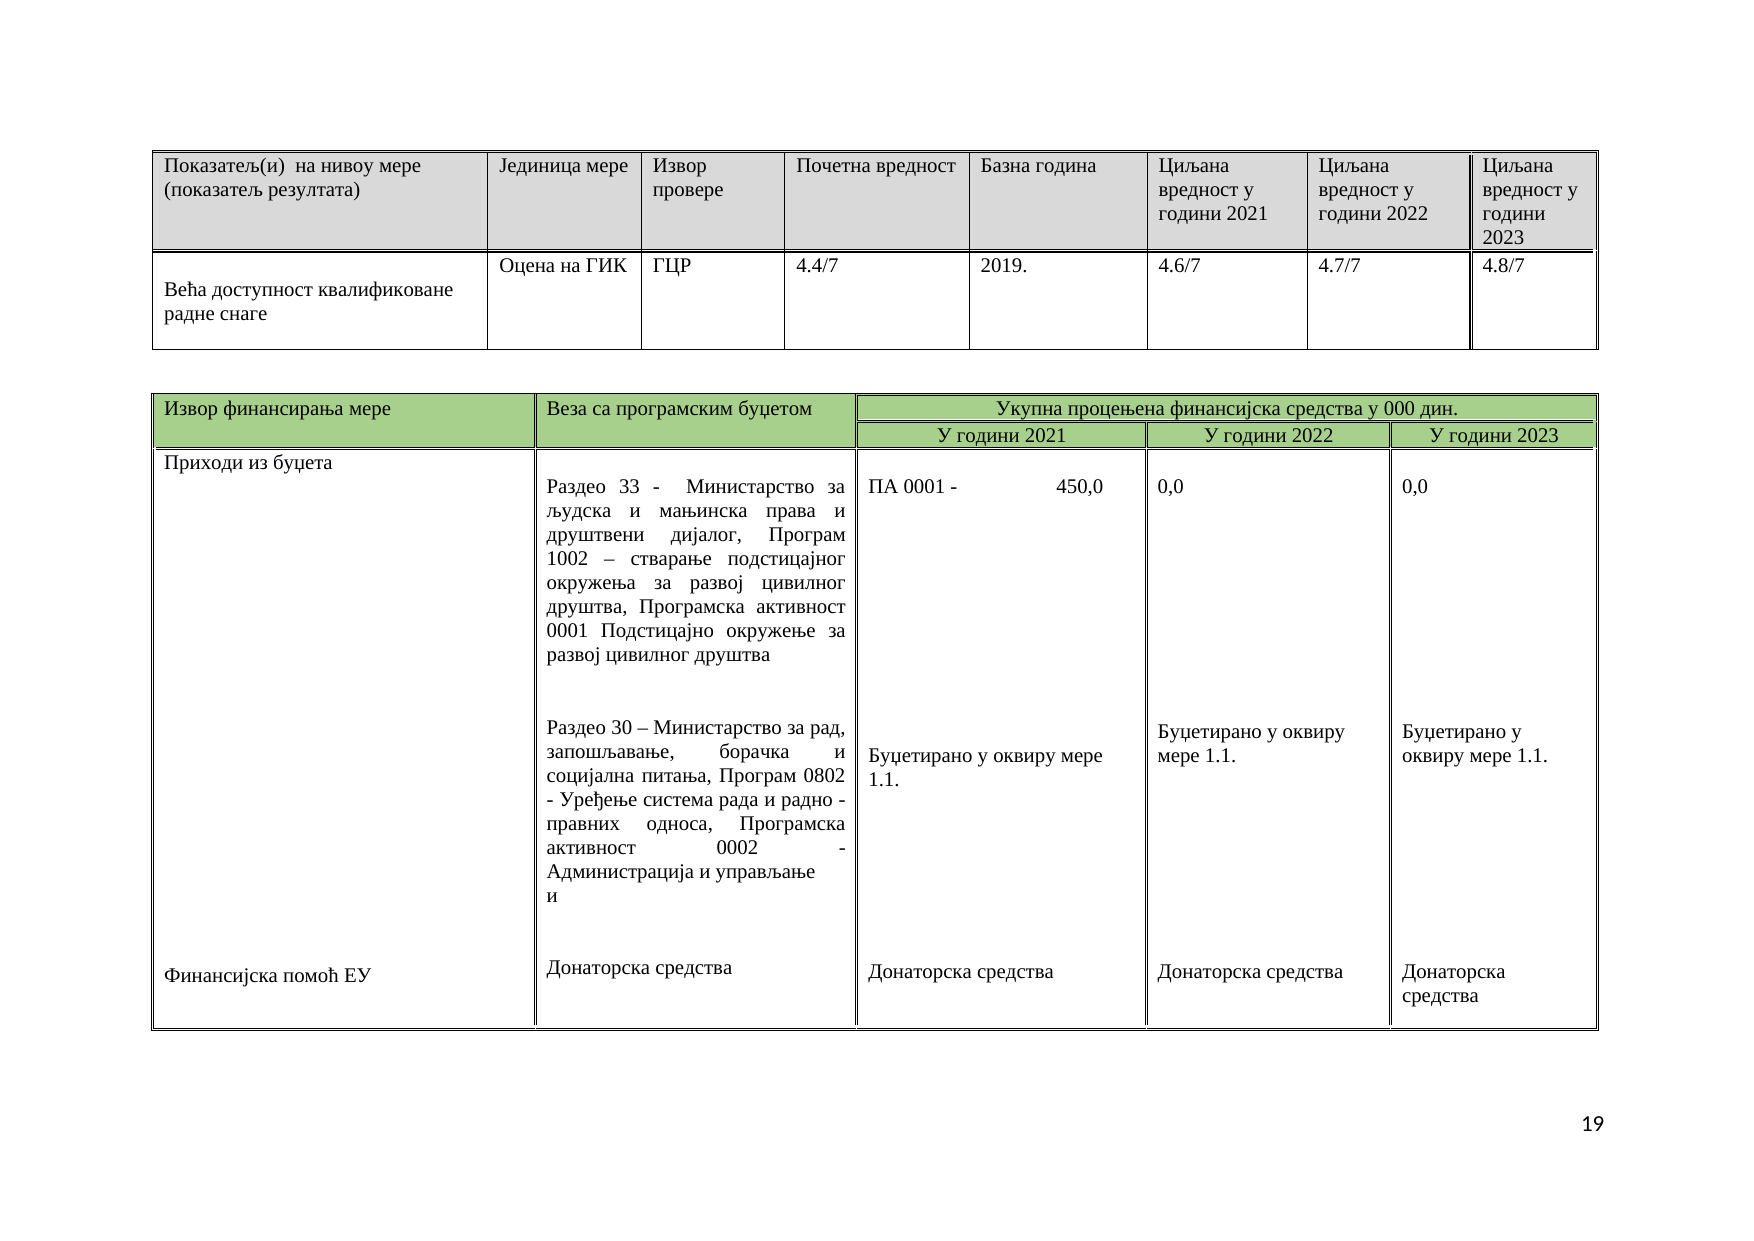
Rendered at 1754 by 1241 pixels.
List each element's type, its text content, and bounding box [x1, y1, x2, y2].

table_cell 2019. [970, 253, 1147, 349]
table_cell Показатељ(и) на нивоу мере (показатељ резултата) [153, 153, 487, 249]
table_cell У години 2022 [1148, 423, 1389, 447]
table_cell 4.7/7 [1308, 253, 1469, 349]
table_cell Циљана вредност у години 2023 [1471, 153, 1596, 249]
table_header Веза са програмским буџетом [537, 394, 855, 447]
table_cell Циљана вредност у години 2021 [1148, 153, 1307, 249]
table_cell Приходи из буџета Финансијска помоћ ЕУ [154, 447, 535, 1027]
table_cell Базна година [970, 153, 1147, 249]
table_cell 4.4/7 [785, 253, 969, 349]
table_cell Раздео 33 - Министарство за људска и мањинска права и друштвени дијалог, Програм 1002 – стварање подстицајног окружења за развој цивилног друштва, Програмска активност 0001 Подстицајно окружење за развој цивилног друштва Раздео 30 – Министарство за рад, запошљавање, борачка и социјална питања, Програм 0802 - Уређење система рада и радно - правних односа, Програмска активност 0002 - Администрација и управљање и Донаторска средства [535, 447, 857, 1027]
table_cell ПА 0001 - 450,0 Буџетирано у оквиру мере 1.1. Донаторска средства [857, 450, 1146, 1027]
table_cell У години 2021 [858, 423, 1145, 447]
table_cell Jединица мере [488, 153, 641, 249]
table_cell 4.8/7 [1471, 249, 1597, 349]
table_cell У години 2023 [1392, 420, 1596, 447]
table_header Извор финансирања мере [154, 394, 534, 447]
table_cell 4.6/7 [1148, 253, 1307, 349]
table_cell Почетна вредност [785, 153, 969, 249]
table_cell 0,0 Буџетирано у оквиру мере 1.1. Донаторска средства [1391, 447, 1596, 1027]
table_cell ГЦР [642, 253, 784, 349]
table_cell Oцена на ГИК [488, 253, 641, 349]
table_cell Циљана вредност у години 2022 [1308, 153, 1471, 249]
table_header Укупна процењена финансијска средства у 000 дин. [858, 396, 1596, 419]
table_cell 0,0 Буџетирано у оквиру мере 1.1. Донаторска средства [1146, 447, 1391, 1027]
table_cell Извор провере [642, 153, 784, 249]
